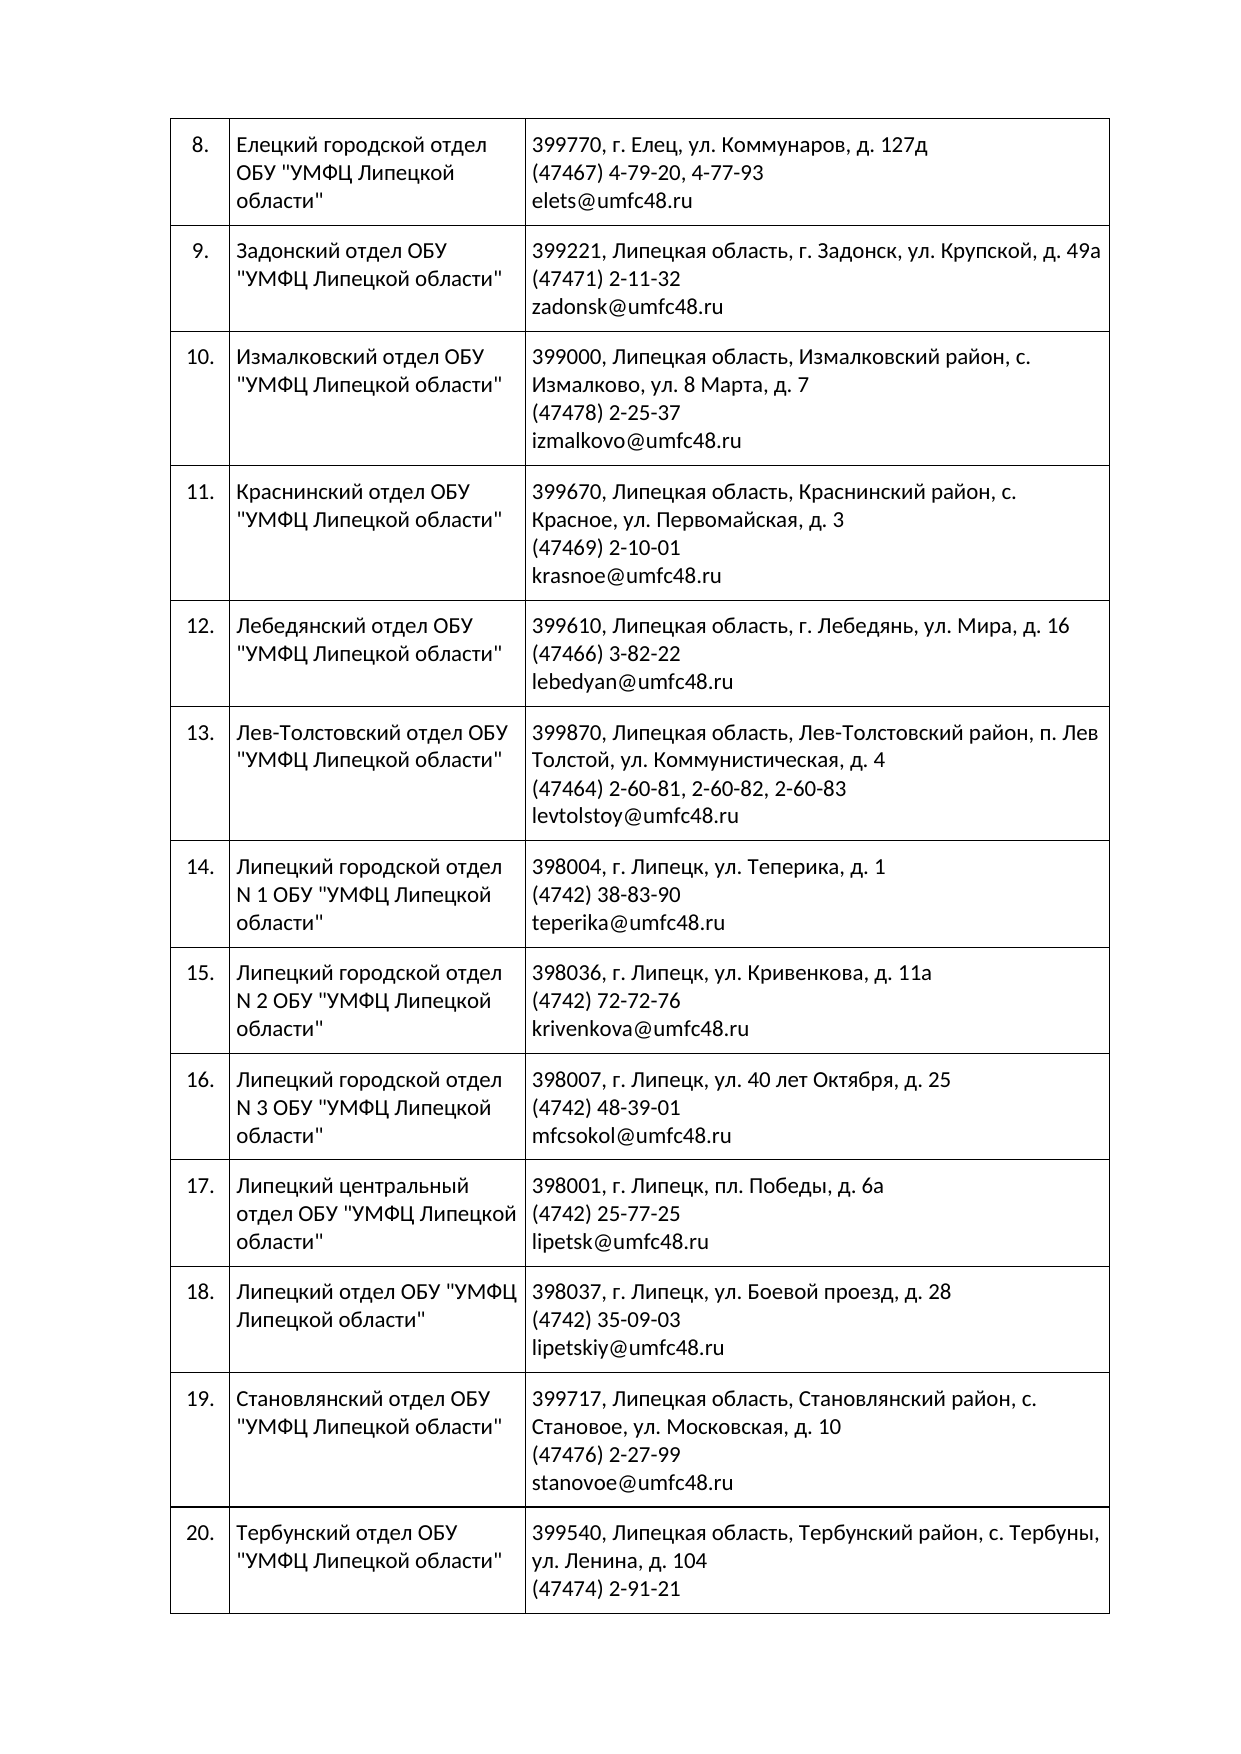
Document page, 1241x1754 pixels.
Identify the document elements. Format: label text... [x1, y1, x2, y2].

table_cell 399221, Липецкая область, г. Задонск, ул. Крупской, д. 49а (47471) 2-11-32 zadonsk@umfc48.ru [526, 226, 1109, 331]
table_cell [526, 1508, 1109, 1613]
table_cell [230, 1508, 525, 1613]
table_cell 398004, г. Липецк, ул. Теперика, д. 1 (4742) 38-83-90 teperika@umfc48.ru [526, 841, 1109, 947]
table_cell 398001, г. Липецк, пл. Победы, д. 6а (4742) 25-77-25 lipetsk@umfc48.ru [526, 1160, 1109, 1266]
table_cell 399870, Липецкая область, Лев-Толстовский район, п. Лев Толстой, ул. Коммунистическая, д. 4 (47464) 2-60-81, 2-60-82, 2-60-83 levtolstoy@umfc48.ru [526, 707, 1109, 840]
table_cell Елецкий городской отдел ОБУ "УМФЦ Липецкой области" [230, 119, 525, 224]
table_cell 399717, Липецкая область, Становлянский район, с. Становое, ул. Московская, д. 10 (47476) 2-27-99 stanovoe@umfc48.ru [526, 1373, 1109, 1506]
table_cell Измалковский отдел ОБУ "УМФЦ Липецкой области" [230, 332, 525, 465]
table_cell 399770, г. Елец, ул. Коммунаров, д. 127д (47467) 4-79-20, 4-77-93 elets@umfc48.ru [526, 119, 1109, 224]
table_cell 398007, г. Липецк, ул. 40 лет Октября, д. 25 (4742) 48-39-01 mfcsokol@umfc48.ru [526, 1054, 1109, 1159]
table_cell 10. [171, 332, 229, 465]
table_cell 399610, Липецкая область, г. Лебедянь, ул. Мира, д. 16 (47466) 3-82-22 lebedyan@umfc48.ru [526, 601, 1109, 706]
table_cell Задонский отдел ОБУ "УМФЦ Липецкой области" [230, 226, 525, 331]
table_cell 12. [171, 601, 229, 706]
table_cell 399670, Липецкая область, Краснинский район, с. Красное, ул. Первомайская, д. 3 (47469) 2-10-01 krasnoe@umfc48.ru [526, 466, 1109, 599]
table_cell 17. [171, 1160, 229, 1266]
table_cell 14. [171, 841, 229, 947]
table_cell Липецкий городской отдел N 1 ОБУ "УМФЦ Липецкой области" [230, 841, 525, 947]
table_cell Становлянский отдел ОБУ "УМФЦ Липецкой области" [230, 1373, 525, 1506]
table_cell Лебедянский отдел ОБУ "УМФЦ Липецкой области" [230, 601, 525, 706]
table_cell 8. [171, 119, 229, 224]
table_cell Липецкий городской отдел N 3 ОБУ "УМФЦ Липецкой области" [230, 1054, 525, 1159]
table_cell Липецкий городской отдел N 2 ОБУ "УМФЦ Липецкой области" [230, 948, 525, 1053]
table_cell 399000, Липецкая область, Измалковский район, с. Измалково, ул. 8 Марта, д. 7 (47478) 2-25-37 izmalkovo@umfc48.ru [526, 332, 1109, 465]
table_cell 15. [171, 948, 229, 1053]
table_cell Краснинский отдел ОБУ "УМФЦ Липецкой области" [230, 466, 525, 599]
table_cell 398037, г. Липецк, ул. Боевой проезд, д. 28 (4742) 35-09-03 lipetskiy@umfc48.ru [526, 1267, 1109, 1372]
table_cell 18. [171, 1267, 229, 1372]
table_cell Липецкий отдел ОБУ "УМФЦ Липецкой области" [230, 1267, 525, 1372]
table_cell 9. [171, 226, 229, 331]
table_cell Липецкий центральный отдел ОБУ "УМФЦ Липецкой области" [230, 1160, 525, 1266]
table_cell 398036, г. Липецк, ул. Кривенкова, д. 11а (4742) 72-72-76 krivenkova@umfc48.ru [526, 948, 1109, 1053]
table_cell 11. [171, 466, 229, 599]
table_cell 20. [171, 1508, 229, 1613]
table_cell 16. [171, 1054, 229, 1159]
table_cell 19. [171, 1373, 229, 1506]
table_cell Лев-Толстовский отдел ОБУ "УМФЦ Липецкой области" [230, 707, 525, 840]
table_cell 13. [171, 707, 229, 840]
